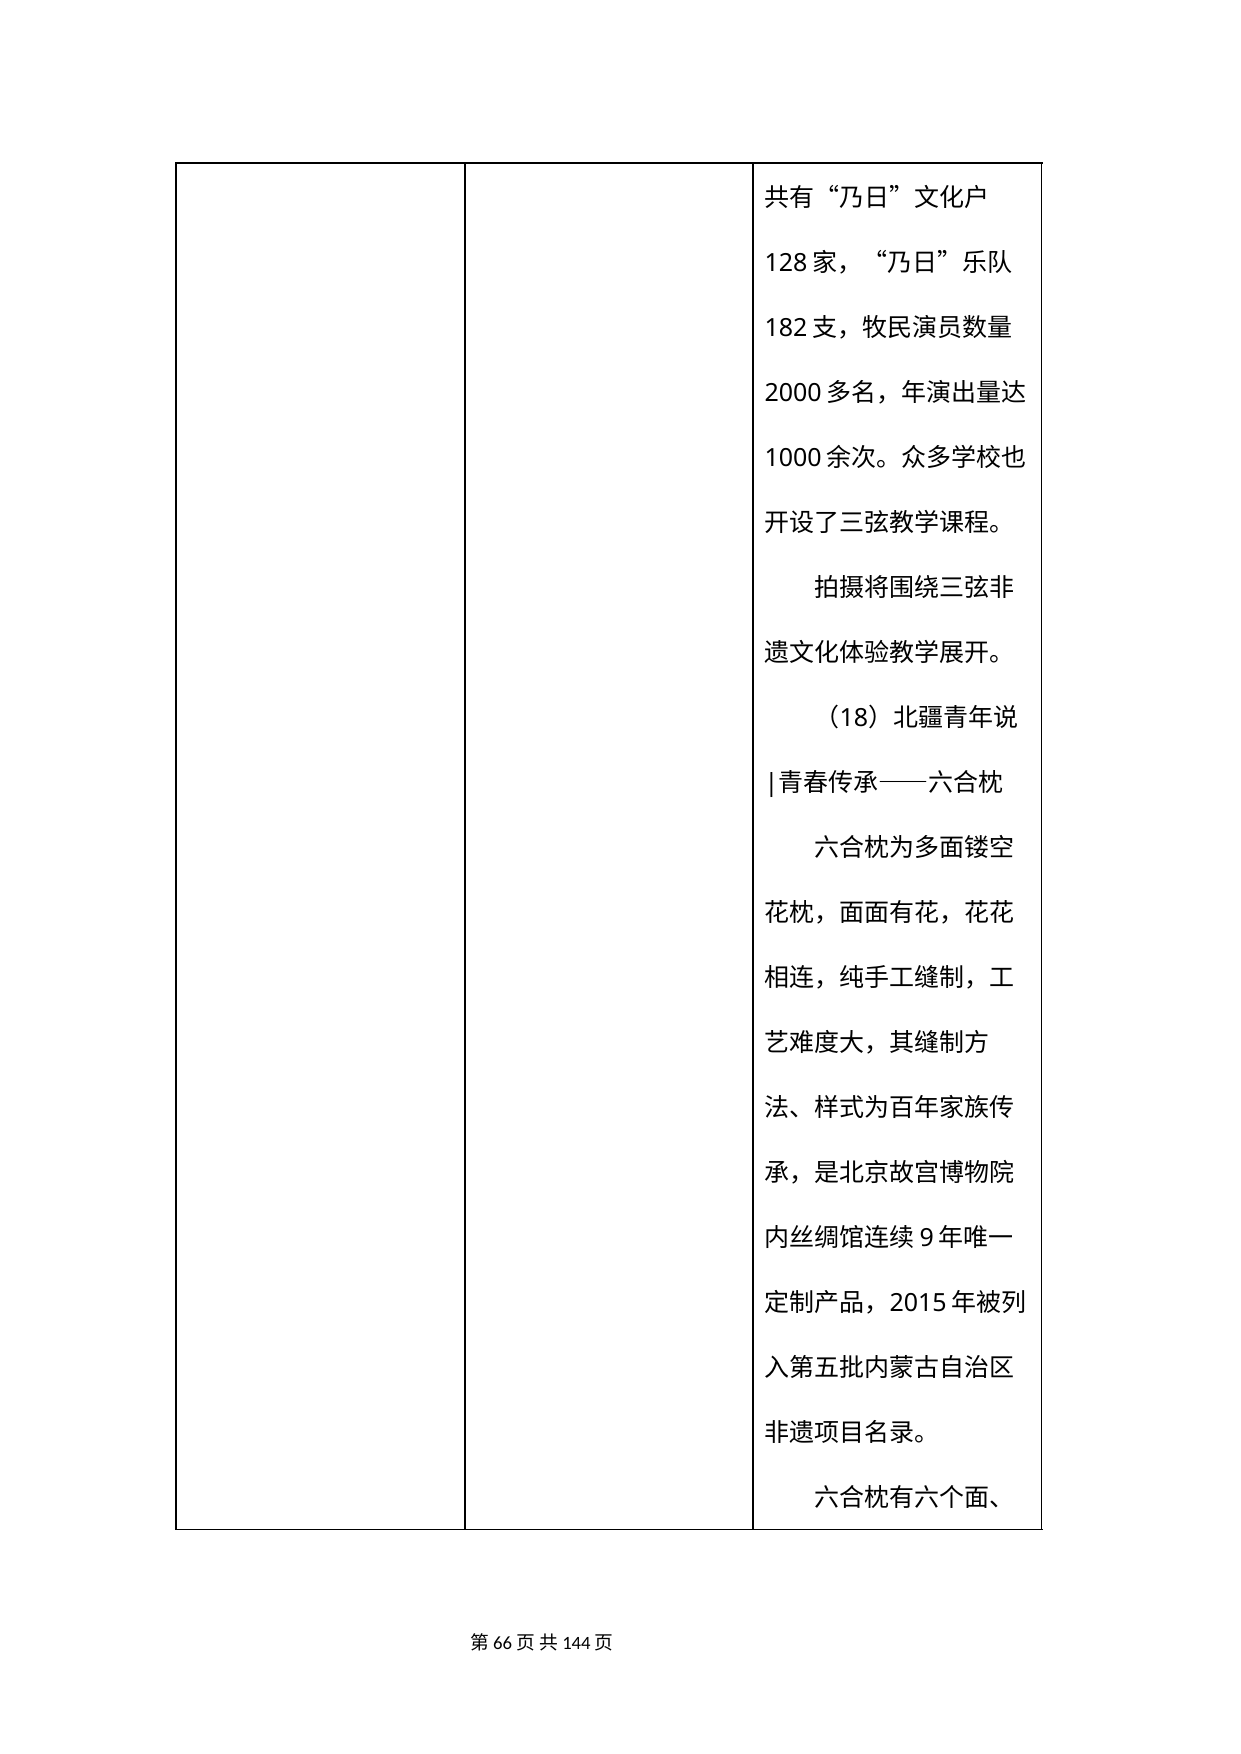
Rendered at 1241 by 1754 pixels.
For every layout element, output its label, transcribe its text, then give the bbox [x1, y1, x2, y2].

table_cell [466, 164, 752, 1528]
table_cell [754, 164, 1041, 1528]
table_cell 1 [177, 164, 464, 1528]
